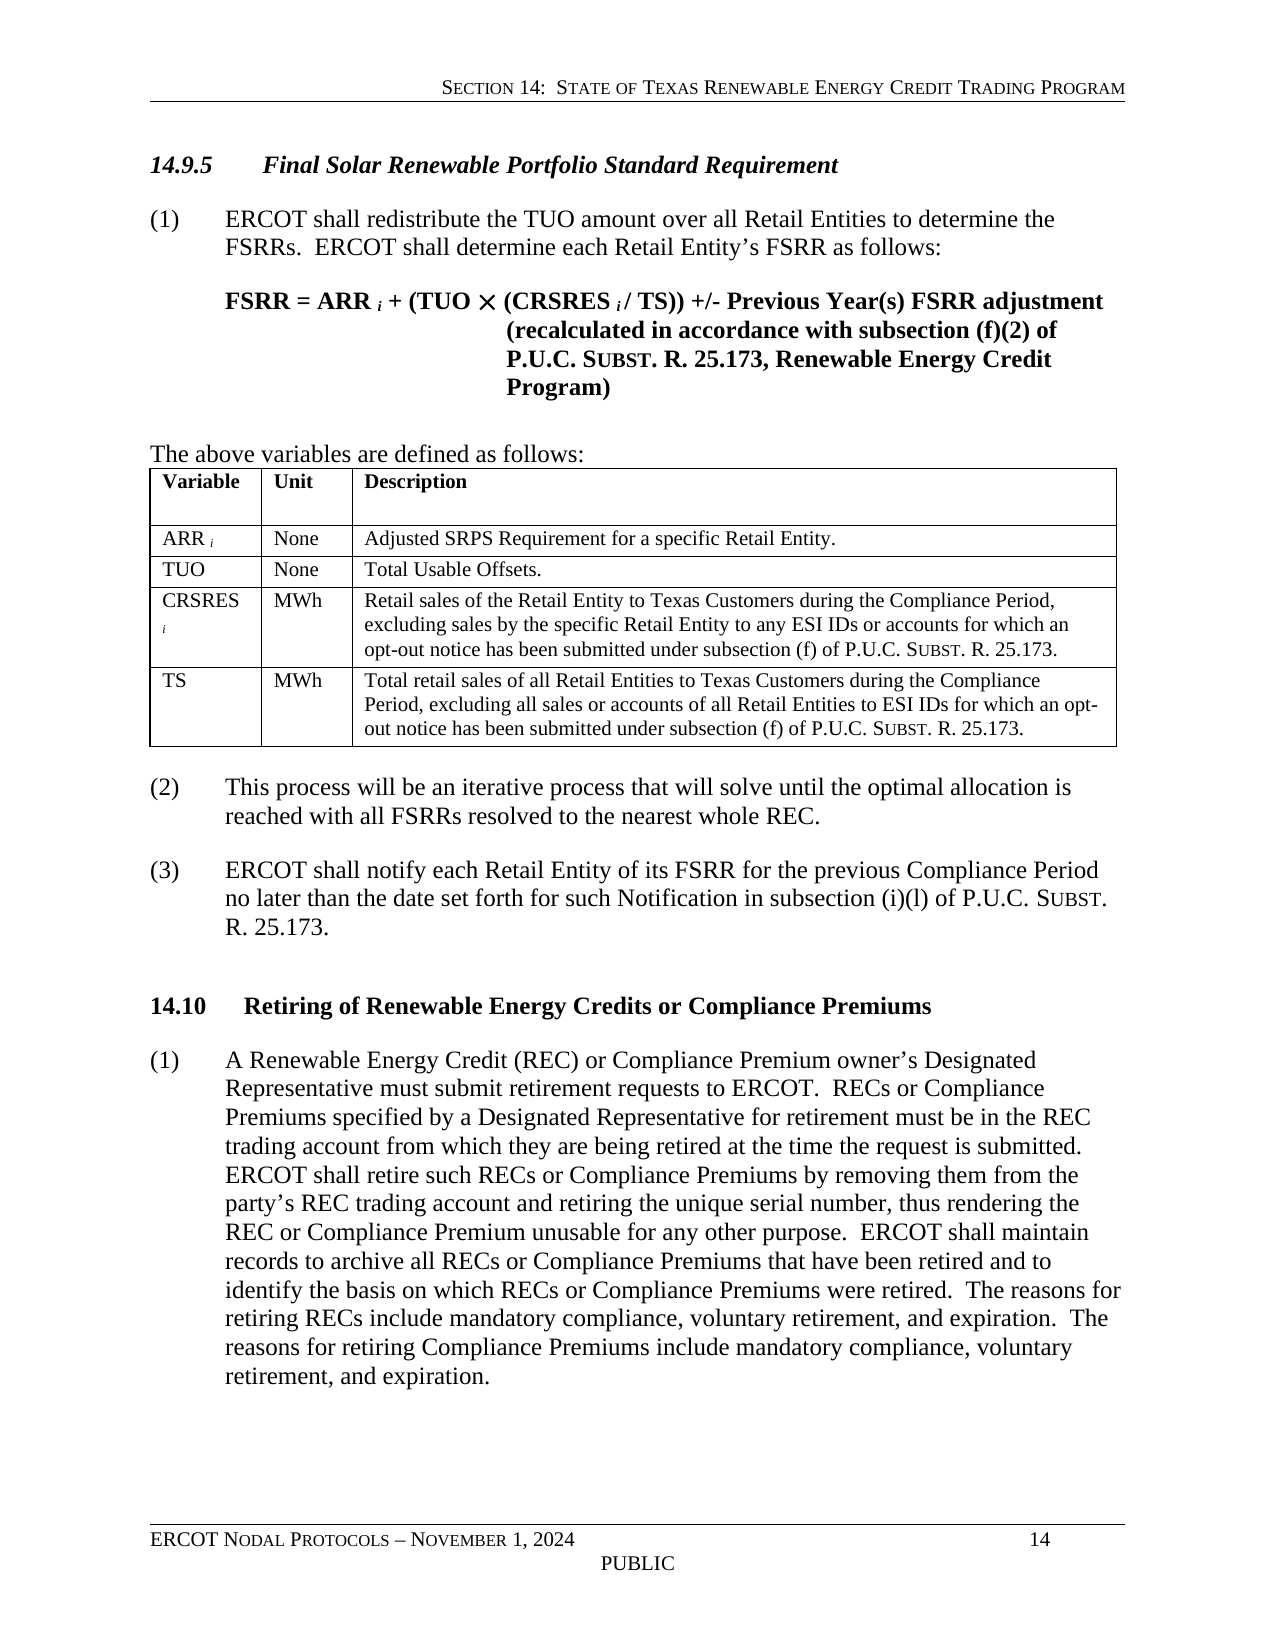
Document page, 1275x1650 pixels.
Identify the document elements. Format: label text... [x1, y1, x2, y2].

table_header Unit [262, 469, 352, 524]
text 14.9.5 Final Solar Renewable Portfolio Standard Requirement [150, 150, 1125, 179]
text (1) A Renewable Energy Credit (REC) or Compliance Premium owner’s Designated Representative must submit retirement requests to ERCOT. RECs or Compliance Premiums specified by a Designated Representative for retirement must be in the REC trading account from which they are being retired at the time the request is submitted. ERCOT shall retire such RECs or Compliance Premiums by removing them from the party’s REC trading account and retiring the unique serial number, thus rendering the REC or Compliance Premium unusable for any other purpose. ERCOT shall maintain records to archive all RECs or Compliance Premiums that have been retired and to identify the basis on which RECs or Compliance Premiums were retired. The reasons for retiring RECs include mandatory compliance, voluntary retirement, and expiration. The reasons for retiring Compliance Premiums include mandatory compliance, voluntary retirement, and expiration. [150, 1045, 1125, 1390]
table_cell TUO [151, 557, 261, 587]
table_cell Total retail sales of all Retail Entities to Texas Customers during the Compliance Period, excluding all sales or accounts of all Retail Entities to ESI IDs for which an opt-out notice has been submitted under subsection (f) of P.U.C. Subst. R. 25.173. [353, 668, 1116, 746]
text (3) ERCOT shall notify each Retail Entity of its FSRR for the previous Compliance Period no later than the date set forth for such Notification in subsection (i)(l) of P.U.C. Subst. R. 25.173. [150, 855, 1125, 941]
text (1) ERCOT shall redistribute the TUO amount over all Retail Entities to determine the FSRRs. ERCOT shall determine each Retail Entity’s FSRR as follows: [150, 204, 1125, 261]
table_header Description [353, 469, 1116, 524]
table_cell Retail sales of the Retail Entity to Texas Customers during the Compliance Period, excluding sales by the specific Retail Entity to any ESI IDs or accounts for which an opt-out notice has been submitted under subsection (f) of P.U.C. Subst. R. 25.173. [353, 588, 1116, 667]
text FSRR = ARR i + (TUO (CRSRES i / TS)) +/- Previous Year(s) FSRR adjustment (recalculated in accordance with subsection (f)(2) of P.U.C. SUBST. R. 25.173, Renewable Energy Credit Program) [225, 286, 1125, 401]
text The above variables are defined as follows: [150, 439, 1125, 467]
table_cell ARR i [151, 526, 261, 556]
text (2) This process will be an iterative process that will solve until the optimal allocation is reached with all FSRRs resolved to the nearest whole REC. [150, 772, 1125, 830]
table_cell MWh [262, 588, 352, 667]
table_cell CRSRES i [151, 588, 261, 667]
table_cell Adjusted SRPS Requirement for a specific Retail Entity. [353, 526, 1116, 556]
text 14.10 Retiring of Renewable Energy Credits or Compliance Premiums [150, 991, 1125, 1020]
table_cell Total Usable Offsets. [353, 557, 1116, 587]
table_header Variable [151, 469, 261, 524]
table_cell None [262, 557, 352, 587]
table_cell None [262, 526, 352, 556]
table_cell TS [151, 668, 261, 746]
table_cell MWh [262, 668, 352, 746]
